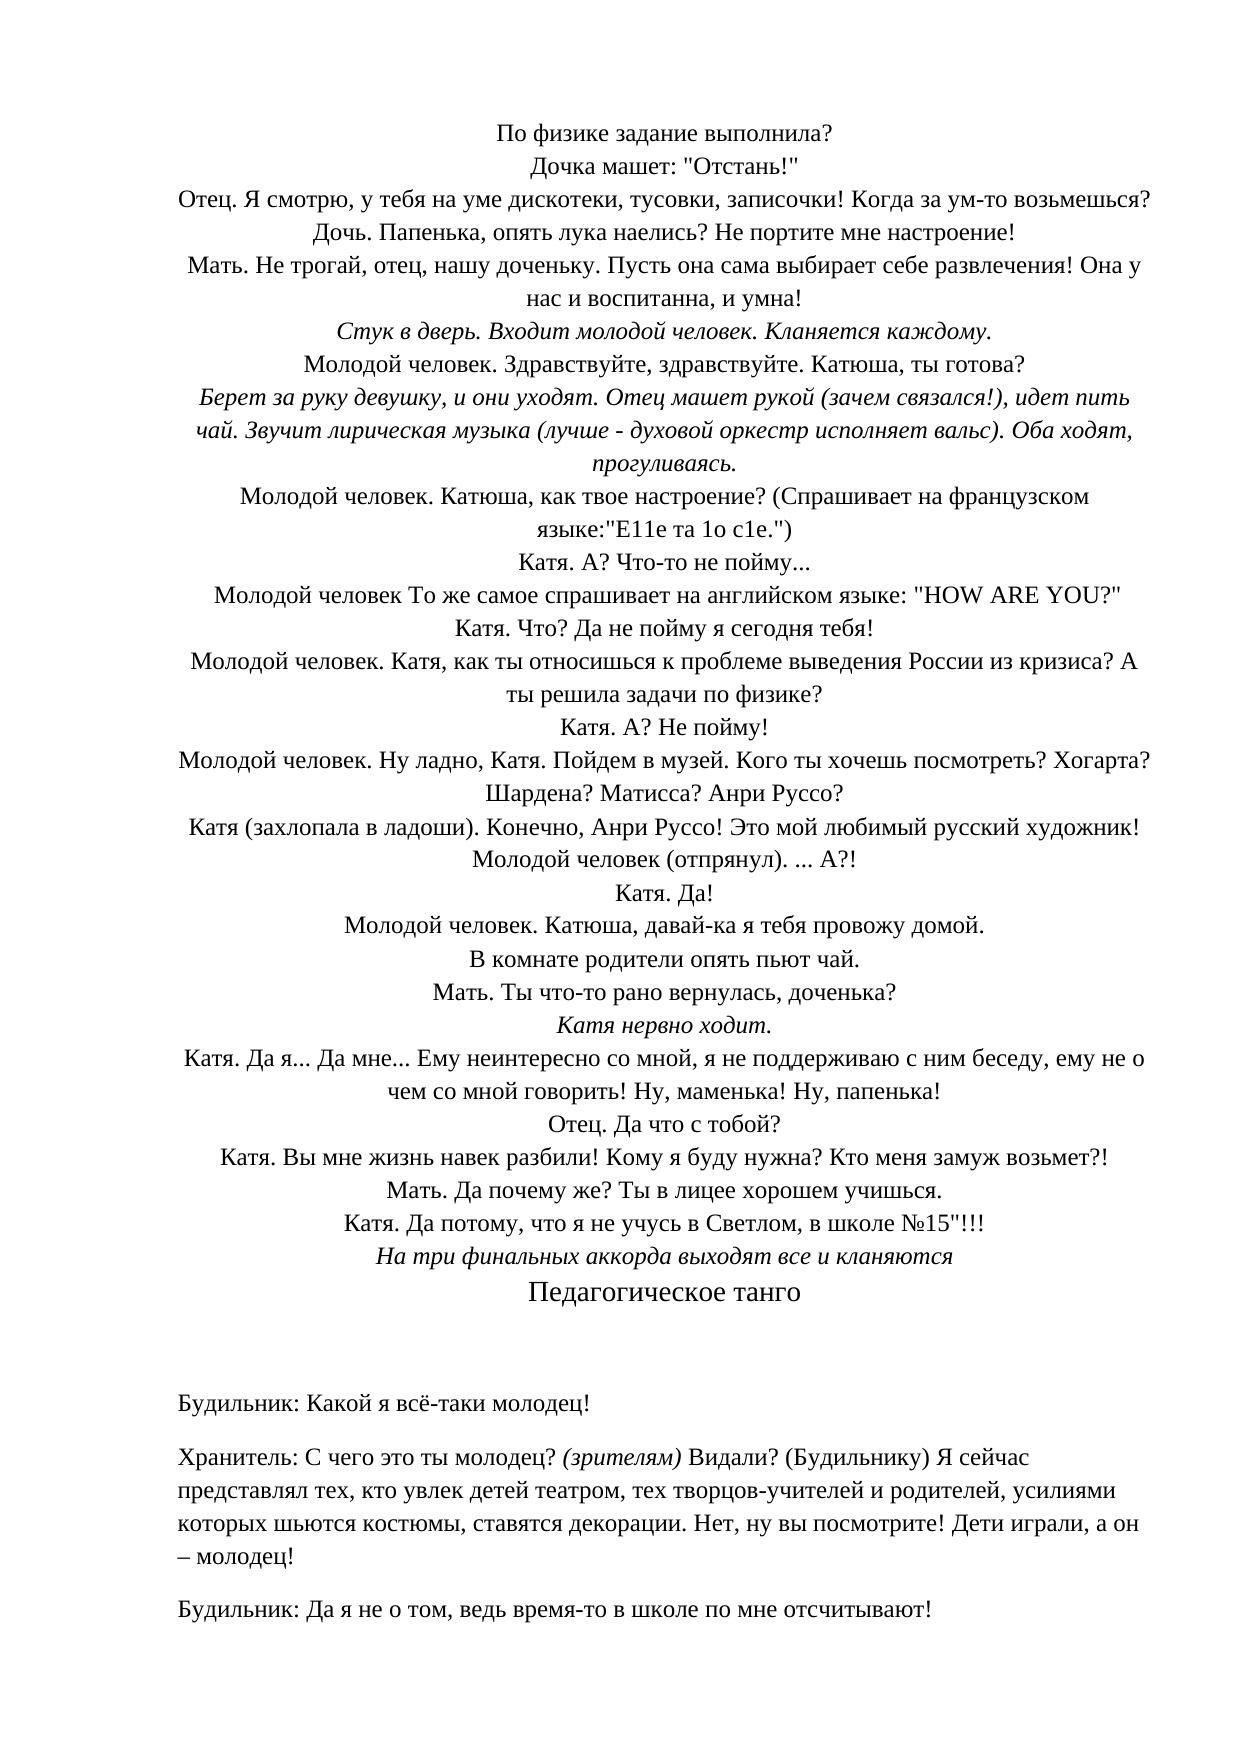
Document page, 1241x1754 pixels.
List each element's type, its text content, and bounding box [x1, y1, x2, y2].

text Будильник: Да я не о том, ведь время-то в школе по мне отсчитывают! [177, 1594, 1152, 1623]
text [177, 118, 1152, 1308]
text Будильник: Какой я всё-таки молодец! [177, 1388, 1152, 1417]
text Хранитель: С чего это ты молодец? (зрителям) Видали? (Будильнику) Я сейчас представлял тех, кто увлек детей театром, тех творцов-учителей и родителей, усилиями которых шьются костюмы, ставятся декорации. Нет, ну вы посмотрите! Дети играли, а он – молодец! [177, 1442, 1152, 1569]
